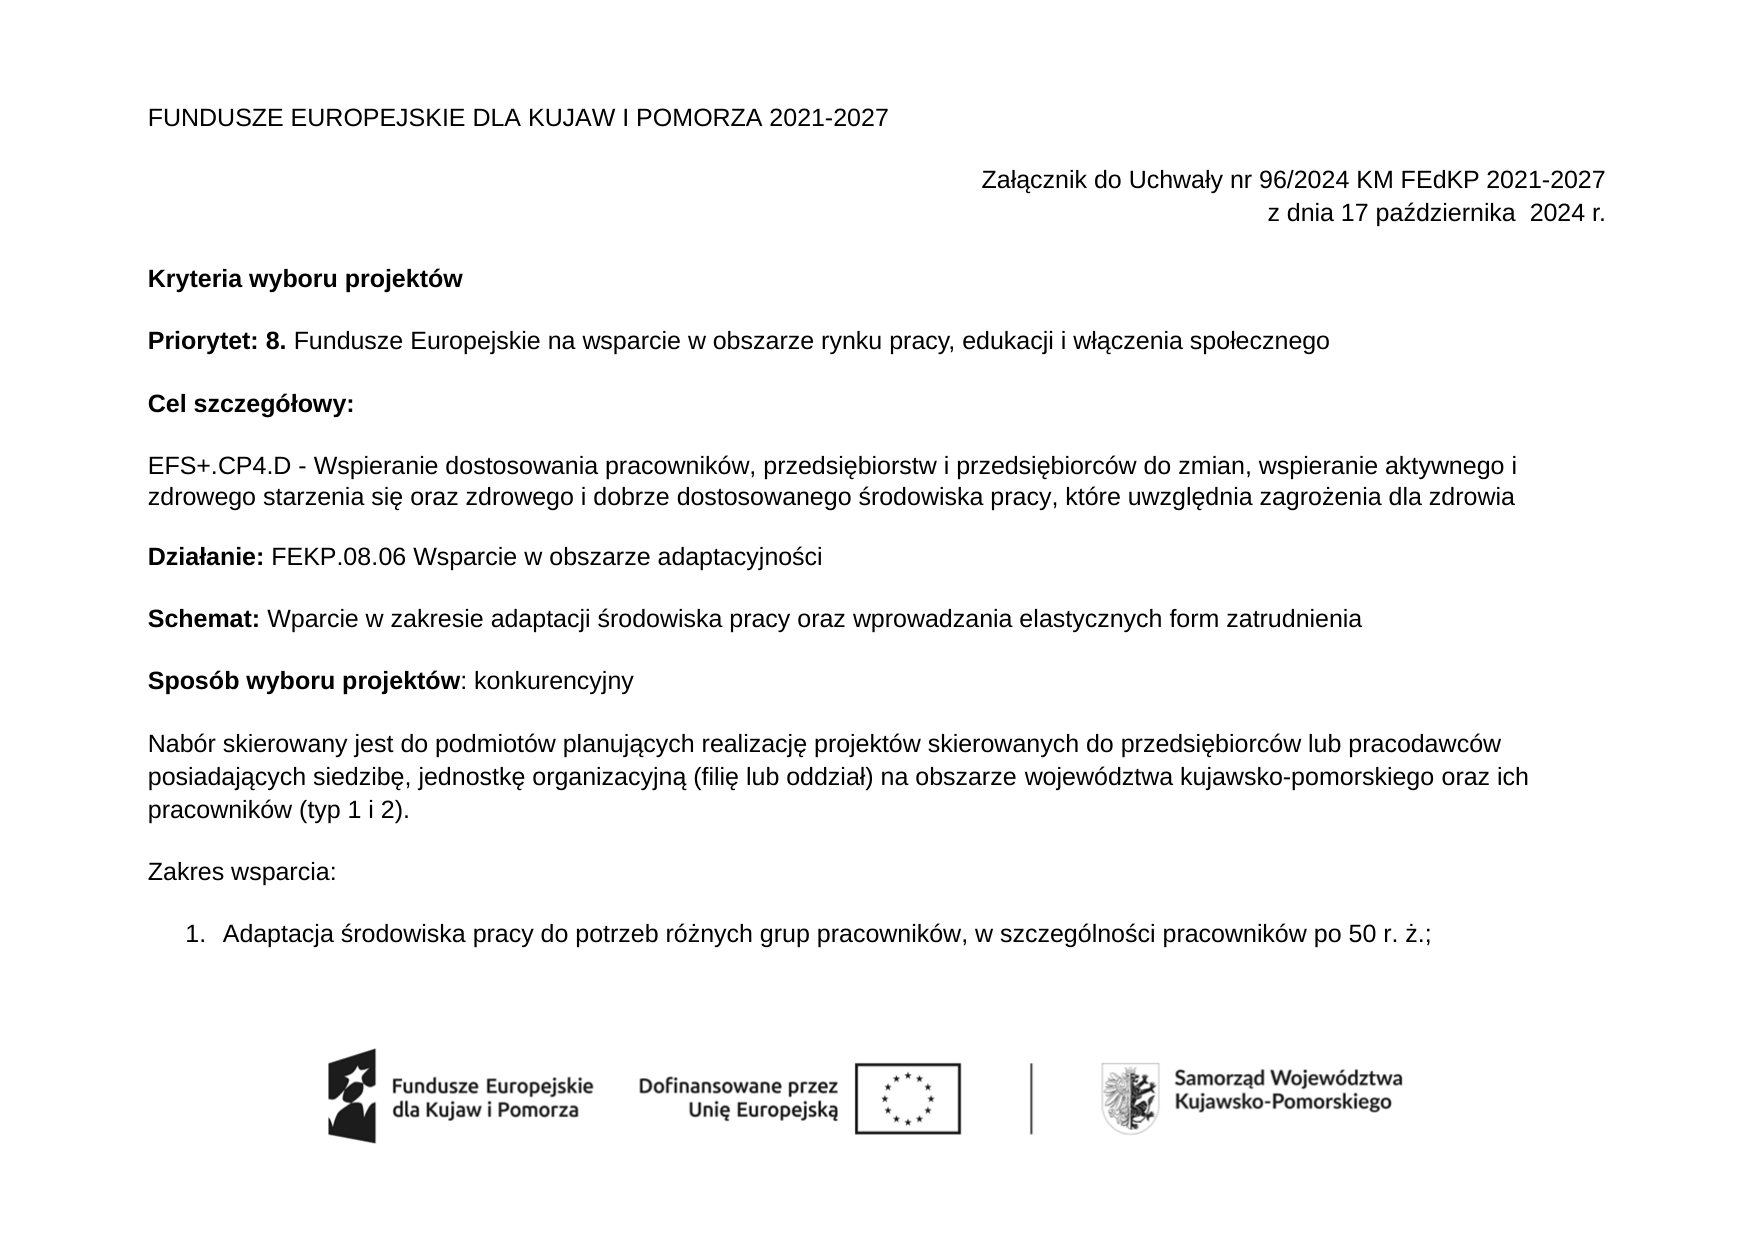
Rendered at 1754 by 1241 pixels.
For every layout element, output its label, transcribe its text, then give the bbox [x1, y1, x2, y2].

text Sposób wyboru projektów: konkurencyjny [148, 666, 1606, 695]
title Kryteria wyboru projektów [148, 264, 1606, 293]
text EFS+.CP4.D - Wspieranie dostosowania pracowników, przedsiębiorstw i przedsiębiorców do zmian, wspieranie aktywnego i zdrowego starzenia się oraz zdrowego i dobrze dostosowanego środowiska pracy, które uwzględnia zagrożenia dla zdrowia [148, 451, 1606, 511]
text Cel szczegółowy: [148, 388, 1606, 417]
text Nabór skierowany jest do podmiotów planujących realizację projektów skierowanych do przedsiębiorców lub pracodawców posiadających siedzibę, jednostkę organizacyjną (filię lub oddział) na obszarze województwa kujawsko-pomorskiego oraz ich pracowników (typ 1 i 2). [148, 728, 1606, 823]
text Schemat: Wparcie w zakresie adaptacji środowiska pracy oraz wprowadzania elastycznych form zatrudnienia [148, 604, 1606, 633]
text Zakres wsparcia: [148, 857, 1606, 886]
picture [306, 1025, 1448, 1167]
text Działanie: FEKP.08.06 Wsparcie w obszarze adaptacyjności [148, 542, 1606, 571]
title Priorytet: 8. Fundusze Europejskie na wsparcie w obszarze rynku pracy, edukacji i włączenia społecznego [148, 326, 1606, 355]
list Adaptacja środowiska pracy do potrzeb różnych grup pracowników, w szczególności pracowników po 50 r. ż.; [185, 919, 1606, 948]
